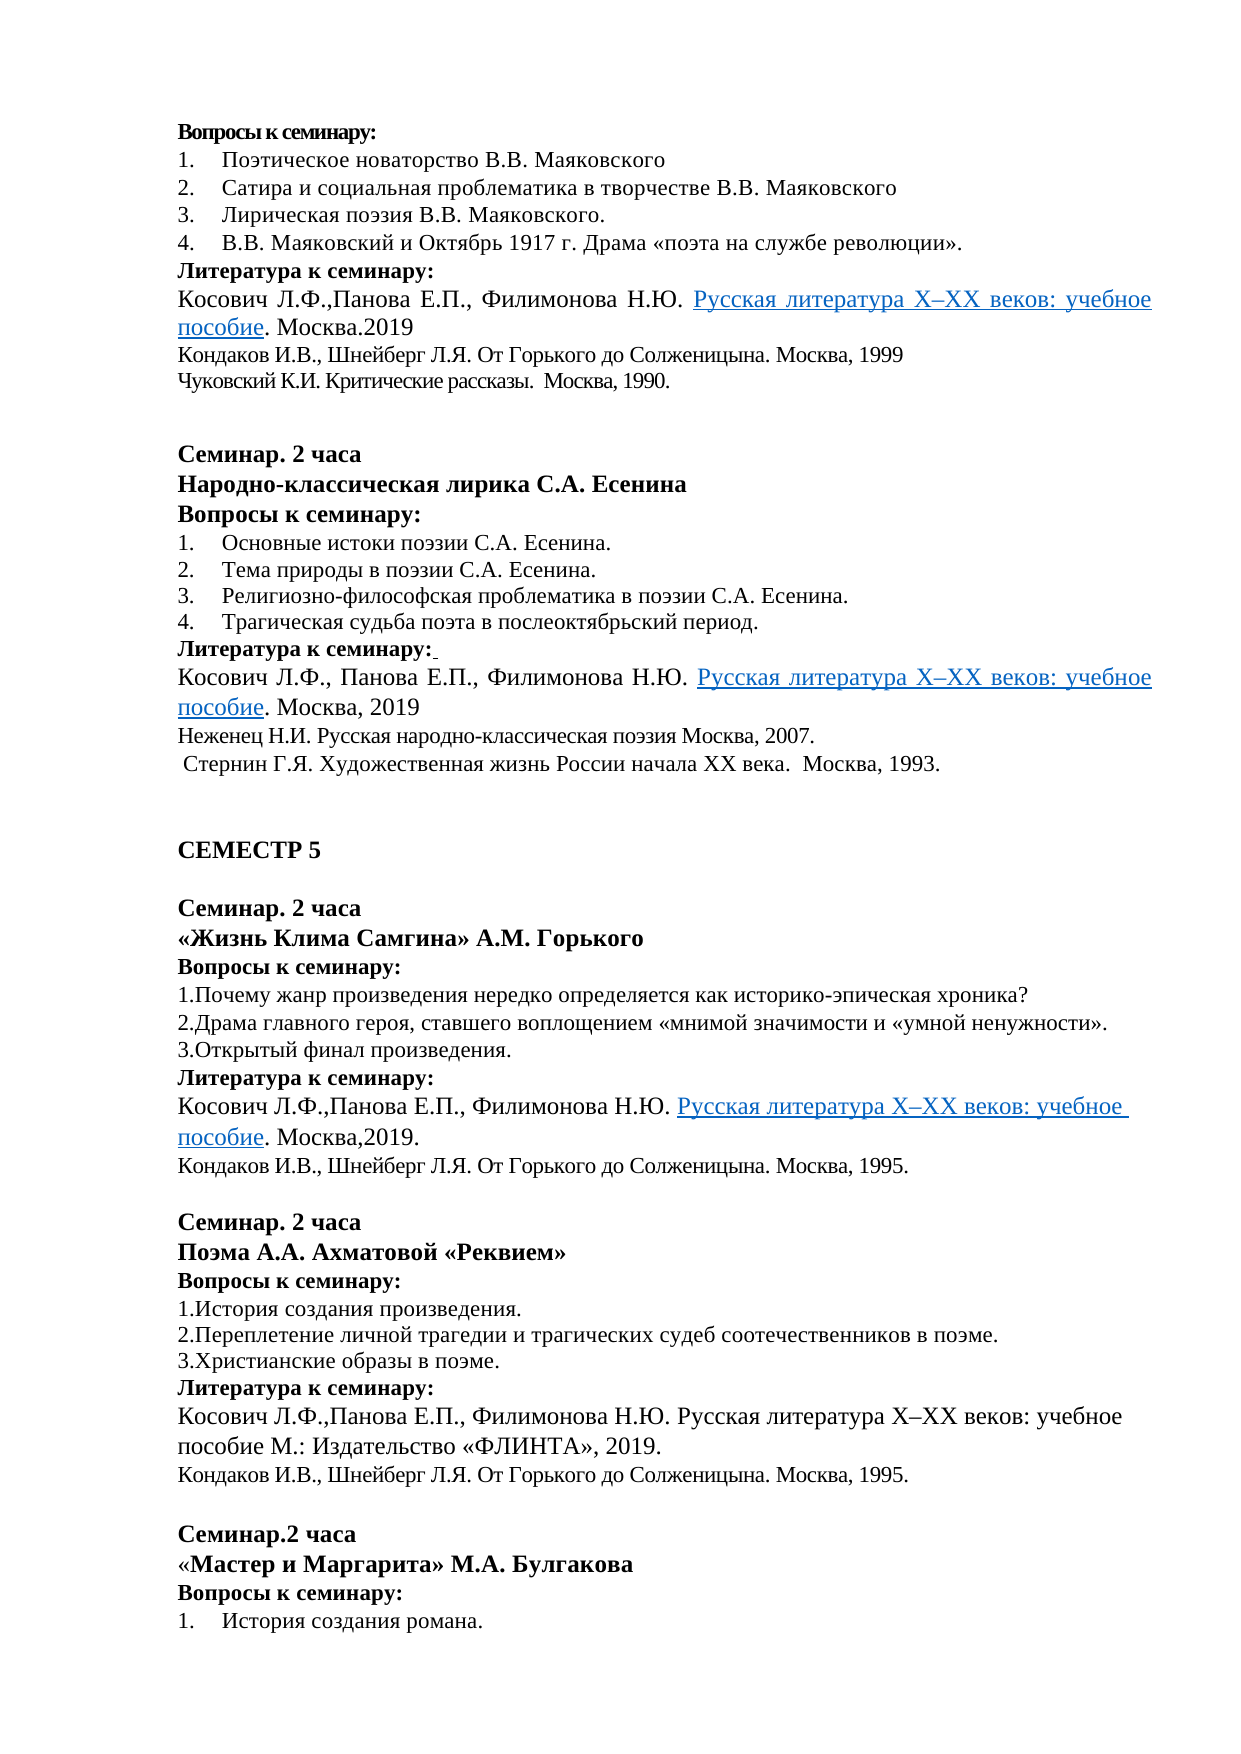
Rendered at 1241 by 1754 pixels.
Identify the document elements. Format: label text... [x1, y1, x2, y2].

text Народно-классическая лирика С.А. Есенина [177, 469, 1152, 498]
list В.В. Маяковский и Октябрь 1917 г. Драма «поэта на службе революции». [177, 229, 1152, 256]
list 3.Христианские образы в поэме. [177, 1347, 1152, 1374]
list 2.Переплетение личной трагедии и трагических судеб соотечественников в поэме. [177, 1321, 1152, 1347]
list Сатира и социальная проблематика в творчестве В.В. Маяковского [177, 174, 1152, 200]
text Литература к семинару: [177, 257, 1152, 284]
list История создания романа. [177, 1607, 1152, 1633]
text Неженец Н.И. Русская народно-классическая поэзия Москва, 2007. [177, 723, 1152, 749]
text Косович Л.Ф., Панова Е.П., Филимонова Н.Ю. Русская литература Х–ХХ веков: учебное пособие. Москва, 2019 [177, 662, 1152, 721]
list Поэтическое новаторство В.В. Маяковского [177, 146, 1152, 172]
text Стернин Г.Я. Художественная жизнь России начала ХХ века. Москва, 1993. [177, 750, 1152, 777]
text Семинар. 2 часа [177, 893, 1152, 922]
text Литература к семинару: [177, 635, 1152, 661]
text Вопросы к семинару: [177, 1579, 1152, 1605]
text Вопросы к семинару: [177, 118, 1152, 144]
list Лирическая поэзия В.В. Маяковского. [177, 202, 1152, 228]
text СЕМЕСТР 5 [177, 836, 1152, 864]
text Семинар. 2 часа [177, 1207, 1152, 1236]
text Кондаков И.В., Шнейберг Л.Я. От Горького до Солженицына. Москва, 1995. [177, 1462, 1152, 1488]
text 2.Драма главного героя, ставшего воплощением «мнимой значимости и «умной ненужности». [177, 1009, 1152, 1035]
list Тема природы в поэзии С.А. Есенина. [177, 556, 1152, 582]
text Семинар. 2 часа [177, 439, 1152, 468]
list Религиозно-философская проблематика в поэзии С.А. Есенина. [177, 582, 1152, 608]
text Вопросы к семинару: [177, 1267, 1152, 1293]
text 3.Открытый финал произведения. [177, 1036, 1152, 1063]
text 1.Почему жанр произведения нередко определяется как историко-эпическая хроника? [177, 981, 1152, 1007]
text 1.История создания произведения. [177, 1295, 1152, 1321]
text Кондаков И.В., Шнейберг Л.Я. От Горького до Солженицына. Москва, 1999 [177, 341, 1152, 368]
text «Мастер и Маргарита» М.А. Булгакова [177, 1549, 1152, 1578]
text Вопросы к семинару: [177, 499, 1152, 528]
text Чуковский К.И. Критические рассказы. Москва, 1990. [177, 368, 1152, 394]
text Поэма А.А. Ахматовой «Реквием» [177, 1237, 1152, 1266]
list Трагическая судьба поэта в послеоктябрьский период. [177, 608, 1152, 635]
text Косович Л.Ф.,Панова Е.П., Филимонова Н.Ю. Русская литература Х–ХХ веков: учебное пособие. Москва.2019 [177, 284, 1152, 341]
text Вопросы к семинару: [177, 953, 1152, 980]
text Косович Л.Ф.,Панова Е.П., Филимонова Н.Ю. Русская литература Х–ХХ веков: учебное пособие М.: Издательство «ФЛИНТА», 2019. [177, 1401, 1152, 1460]
text Литература к семинару: [177, 1374, 1152, 1400]
text Косович Л.Ф.,Панова Е.П., Филимонова Н.Ю. Русская литература Х–ХХ веков: учебное пособие. Москва,2019. [177, 1091, 1152, 1150]
text Семинар.2 часа [177, 1519, 1152, 1548]
list Основные истоки поэзии С.А. Есенина. [177, 529, 1152, 556]
text Литература к семинару: [177, 1064, 1152, 1090]
text Кондаков И.В., Шнейберг Л.Я. От Горького до Солженицына. Москва, 1995. [177, 1152, 1152, 1178]
text «Жизнь Клима Самгина» А.М. Горького [177, 923, 1152, 952]
